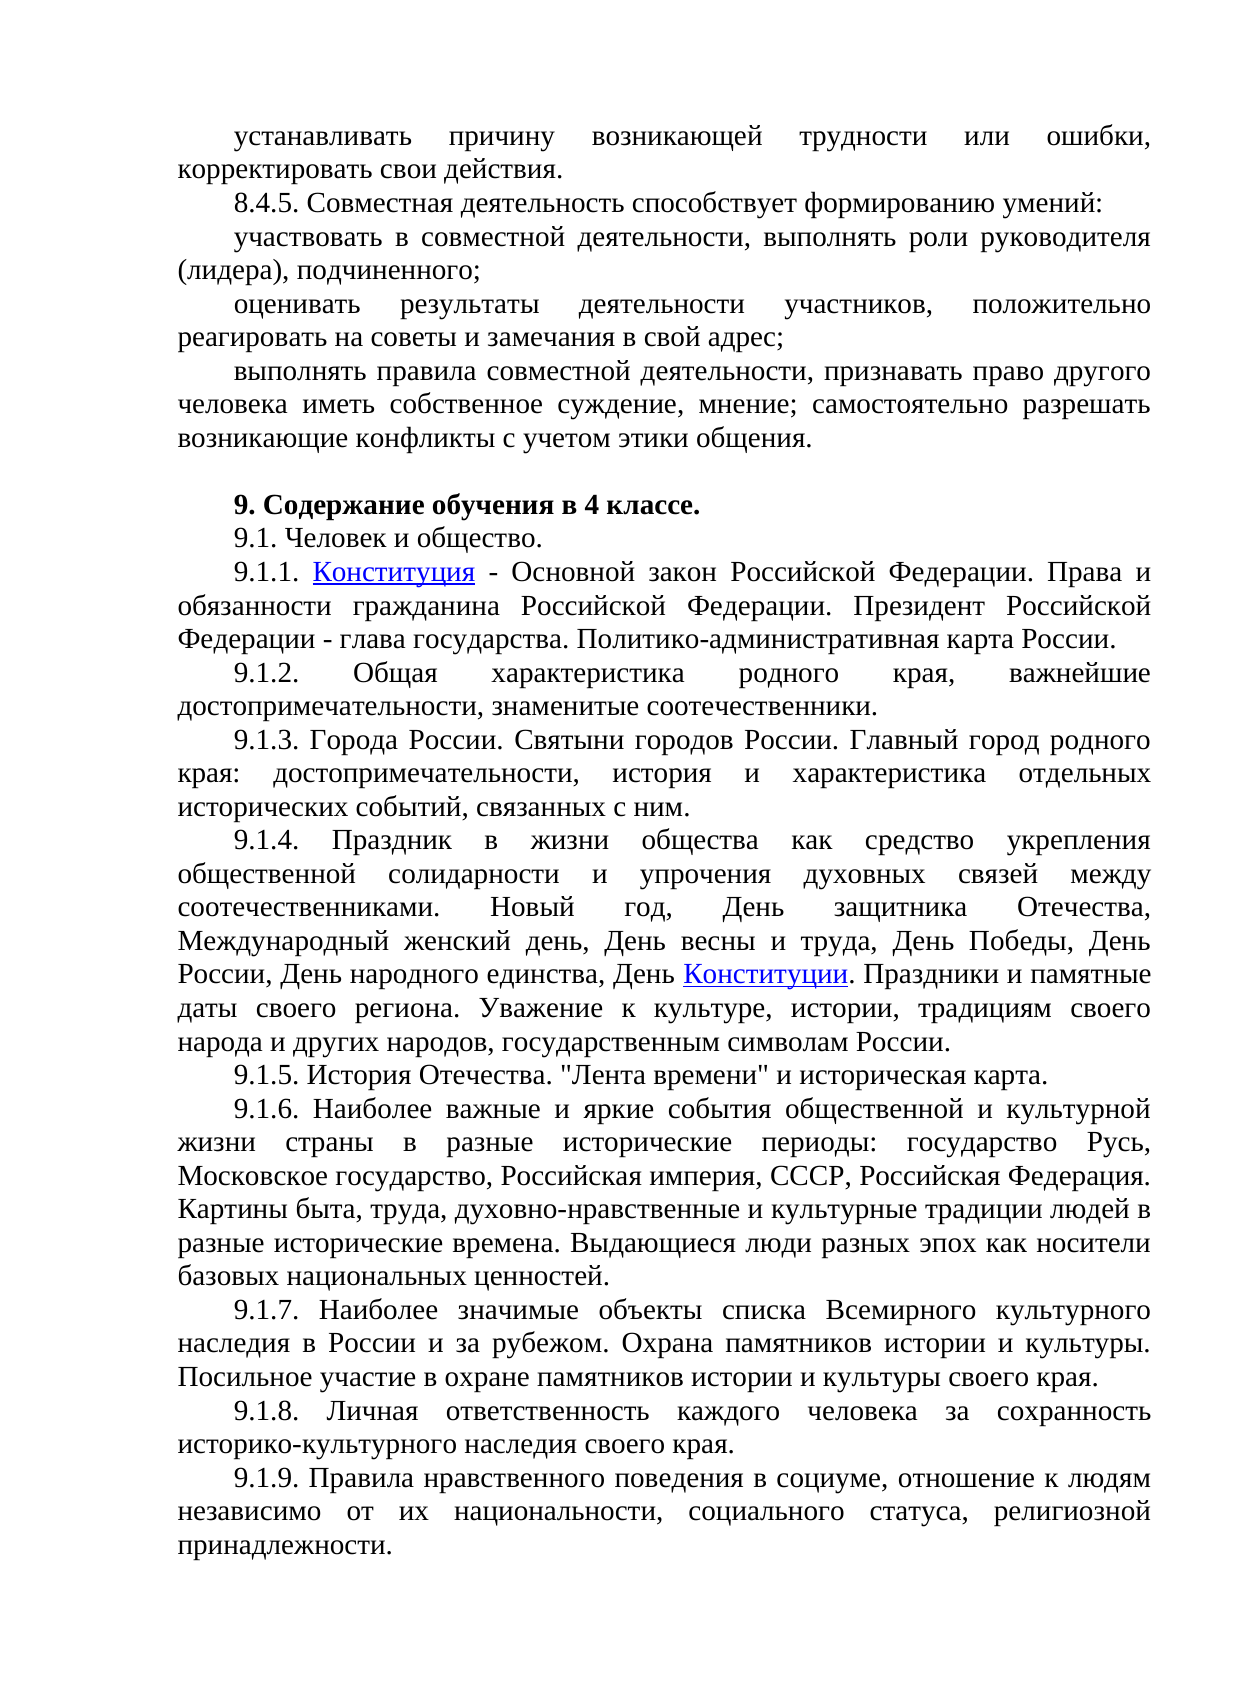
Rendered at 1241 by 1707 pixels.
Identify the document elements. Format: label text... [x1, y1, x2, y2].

text 9.1.4. Праздник в жизни общества как средство укрепления общественной солидарности и упрочения духовных связей между соотечественниками. Новый год, День защитника Отечества, Международный женский день, День весны и труда, День Победы, День России, День народного единства, День Конституции. Праздники и памятные даты своего региона. Уважение к культуре, истории, традициям своего народа и других народов, государственным символам России. [177, 822, 1152, 1057]
text устанавливать причину возникающей трудности или ошибки, корректировать свои действия. [177, 118, 1152, 185]
text 9.1.2. Общая характеристика родного края, важнейшие достопримечательности, знаменитые соотечественники. [177, 655, 1152, 722]
text 9.1.7. Наиболее значимые объекты списка Всемирного культурного наследия в России и за рубежом. Охрана памятников истории и культуры. Посильное участие в охране памятников истории и культуры своего края. [177, 1292, 1152, 1393]
text участвовать в совместной деятельности, выполнять роли руководителя (лидера), подчиненного; [177, 219, 1152, 286]
text 9.1.3. Города России. Святыни городов России. Главный город родного края: достопримечательности, история и характеристика отдельных исторических событий, связанных с ним. [177, 722, 1152, 822]
text 9.1. Человек и общество. [177, 521, 1152, 554]
text 9.1.9. Правила нравственного поведения в социуме, отношение к людям независимо от их национальности, социального статуса, религиозной принадлежности. [177, 1460, 1152, 1560]
text 9.1.8. Личная ответственность каждого человека за сохранность историко-культурного наследия своего края. [177, 1393, 1152, 1460]
text оценивать результаты деятельности участников, положительно реагировать на советы и замечания в свой адрес; [177, 286, 1152, 353]
text 9.1.1. Конституция - Основной закон Российской Федерации. Права и обязанности гражданина Российской Федерации. Президент Российской Федерации - глава государства. Политико-административная карта России. [177, 554, 1152, 655]
text выполнять правила совместной деятельности, признавать право другого человека иметь собственное суждение, мнение; самостоятельно разрешать возникающие конфликты с учетом этики общения. [177, 353, 1152, 453]
text 9.1.6. Наиболее важные и яркие события общественной и культурной жизни страны в разные исторические периоды: государство Русь, Московское государство, Российская империя, СССР, Российская Федерация. Картины быта, труда, духовно-нравственные и культурные традиции людей в разные исторические времена. Выдающиеся люди разных эпох как носители базовых национальных ценностей. [177, 1091, 1152, 1292]
text 8.4.5. Совместная деятельность способствует формированию умений: [177, 185, 1152, 219]
text 9.1.5. История Отечества. "Лента времени" и историческая карта. [177, 1057, 1152, 1091]
text 9. Содержание обучения в 4 классе. [177, 487, 1152, 521]
